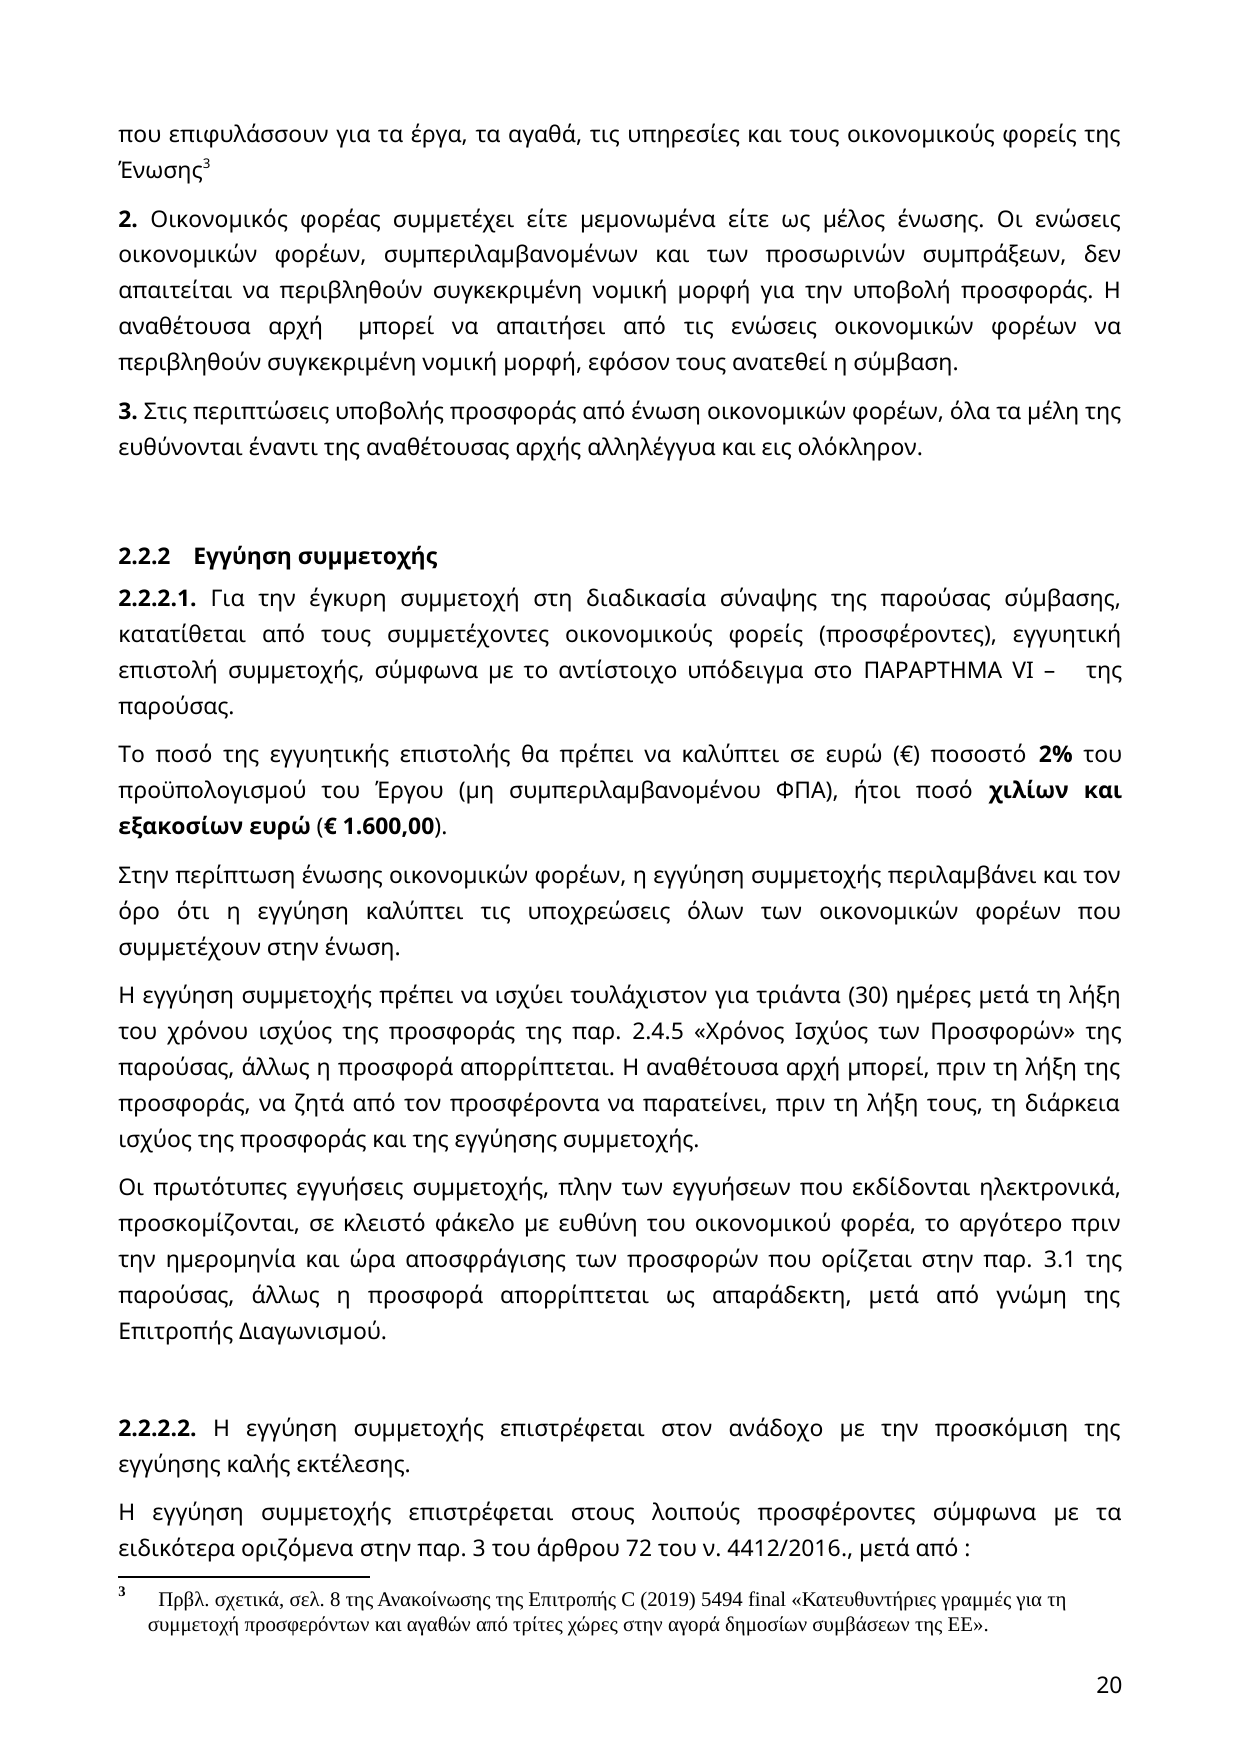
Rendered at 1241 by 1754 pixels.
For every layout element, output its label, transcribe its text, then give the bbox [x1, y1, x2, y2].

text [118, 118, 1122, 185]
list 2.2.2.2. Η εγγύηση συμμετοχής επιστρέφεται στον ανάδοχο με την προσκόμιση της εγγύησης καλής εκτέλεσης. [118, 1412, 1122, 1479]
subtitle Εγγύηση συμμετοχής [118, 540, 1122, 571]
text 2. Οικονομικός φορέας συμμετέχει είτε μεμονωμένα είτε ως μέλος ένωσης. Οι ενώσεις οικονομικών φορέων, συμπεριλαμβανομένων και των προσωρινών συμπράξεων, δεν απαιτείται να περιβληθούν συγκεκριμένη νομική μορφή για την υποβολή προσφοράς. Η αναθέτουσα αρχή μπορεί να απαιτήσει από τις ενώσεις οικονομικών φορέων να περιβληθούν συγκεκριμένη νομική μορφή, εφόσον τους ανατεθεί η σύμβαση. [118, 202, 1122, 377]
list 2.2.2.1. Για την έγκυρη συμμετοχή στη διαδικασία σύναψης της παρούσας σύμβασης, κατατίθεται από τους συμμετέχοντες οικονομικούς φορείς (προσφέροντες), εγγυητική επιστολή συμμετοχής, σύμφωνα με το αντίστοιχο υπόδειγμα στο ΠΑΡΑΡΤΗΜΑ VI – της παρούσας. [118, 582, 1122, 721]
text Η εγγύηση συμμετοχής επιστρέφεται στους λοιπούς προσφέροντες σύμφωνα με τα ειδικότερα οριζόμενα στην παρ. 3 του άρθρου 72 του ν. 4412/2016., μετά από : [118, 1496, 1122, 1563]
text 3. Στις περιπτώσεις υποβολής προσφοράς από ένωση οικονομικών φορέων, όλα τα μέλη της ευθύνονται έναντι της αναθέτουσας αρχής αλληλέγγυα και εις ολόκληρον. [118, 395, 1122, 462]
list Το ποσό της εγγυητικής επιστολής θα πρέπει να καλύπτει σε ευρώ (€) ποσοστό 2% του προϋπολογισμού του Έργου (μη συμπεριλαμβανομένου ΦΠΑ), ήτοι ποσό χιλίων και εξακοσίων ευρώ (€ 1.600,00). [118, 738, 1122, 842]
text Οι πρωτότυπες εγγυήσεις συμμετοχής, πλην των εγγυήσεων που εκδίδονται ηλεκτρονικά, προσκομίζονται, σε κλειστό φάκελο με ευθύνη του οικονομικού φορέα, το αργότερο πριν την ημερομηνία και ώρα αποσφράγισης των προσφορών που ορίζεται στην παρ. 3.1 της παρούσας, άλλως η προσφορά απορρίπτεται ως απαράδεκτη, μετά από γνώμη της Επιτροπής Διαγωνισμού. [118, 1171, 1122, 1346]
text Στην περίπτωση ένωσης οικονομικών φορέων, η εγγύηση συμμετοχής περιλαμβάνει και τον όρο ότι η εγγύηση καλύπτει τις υποχρεώσεις όλων των οικονομικών φορέων που συμμετέχουν στην ένωση. [118, 859, 1122, 962]
text Η εγγύηση συμμετοχής πρέπει να ισχύει τουλάχιστον για τριάντα (30) ημέρες μετά τη λήξη του χρόνου ισχύος της προσφοράς της παρ. 2.4.5 «Χρόνος Ισχύος των Προσφορών» της παρούσας, άλλως η προσφορά απορρίπτεται. Η αναθέτουσα αρχή μπορεί, πριν τη λήξη της προσφοράς, να ζητά από τον προσφέροντα να παρατείνει, πριν τη λήξη τους, τη διάρκεια ισχύος της προσφοράς και της εγγύησης συμμετοχής. [118, 979, 1122, 1154]
